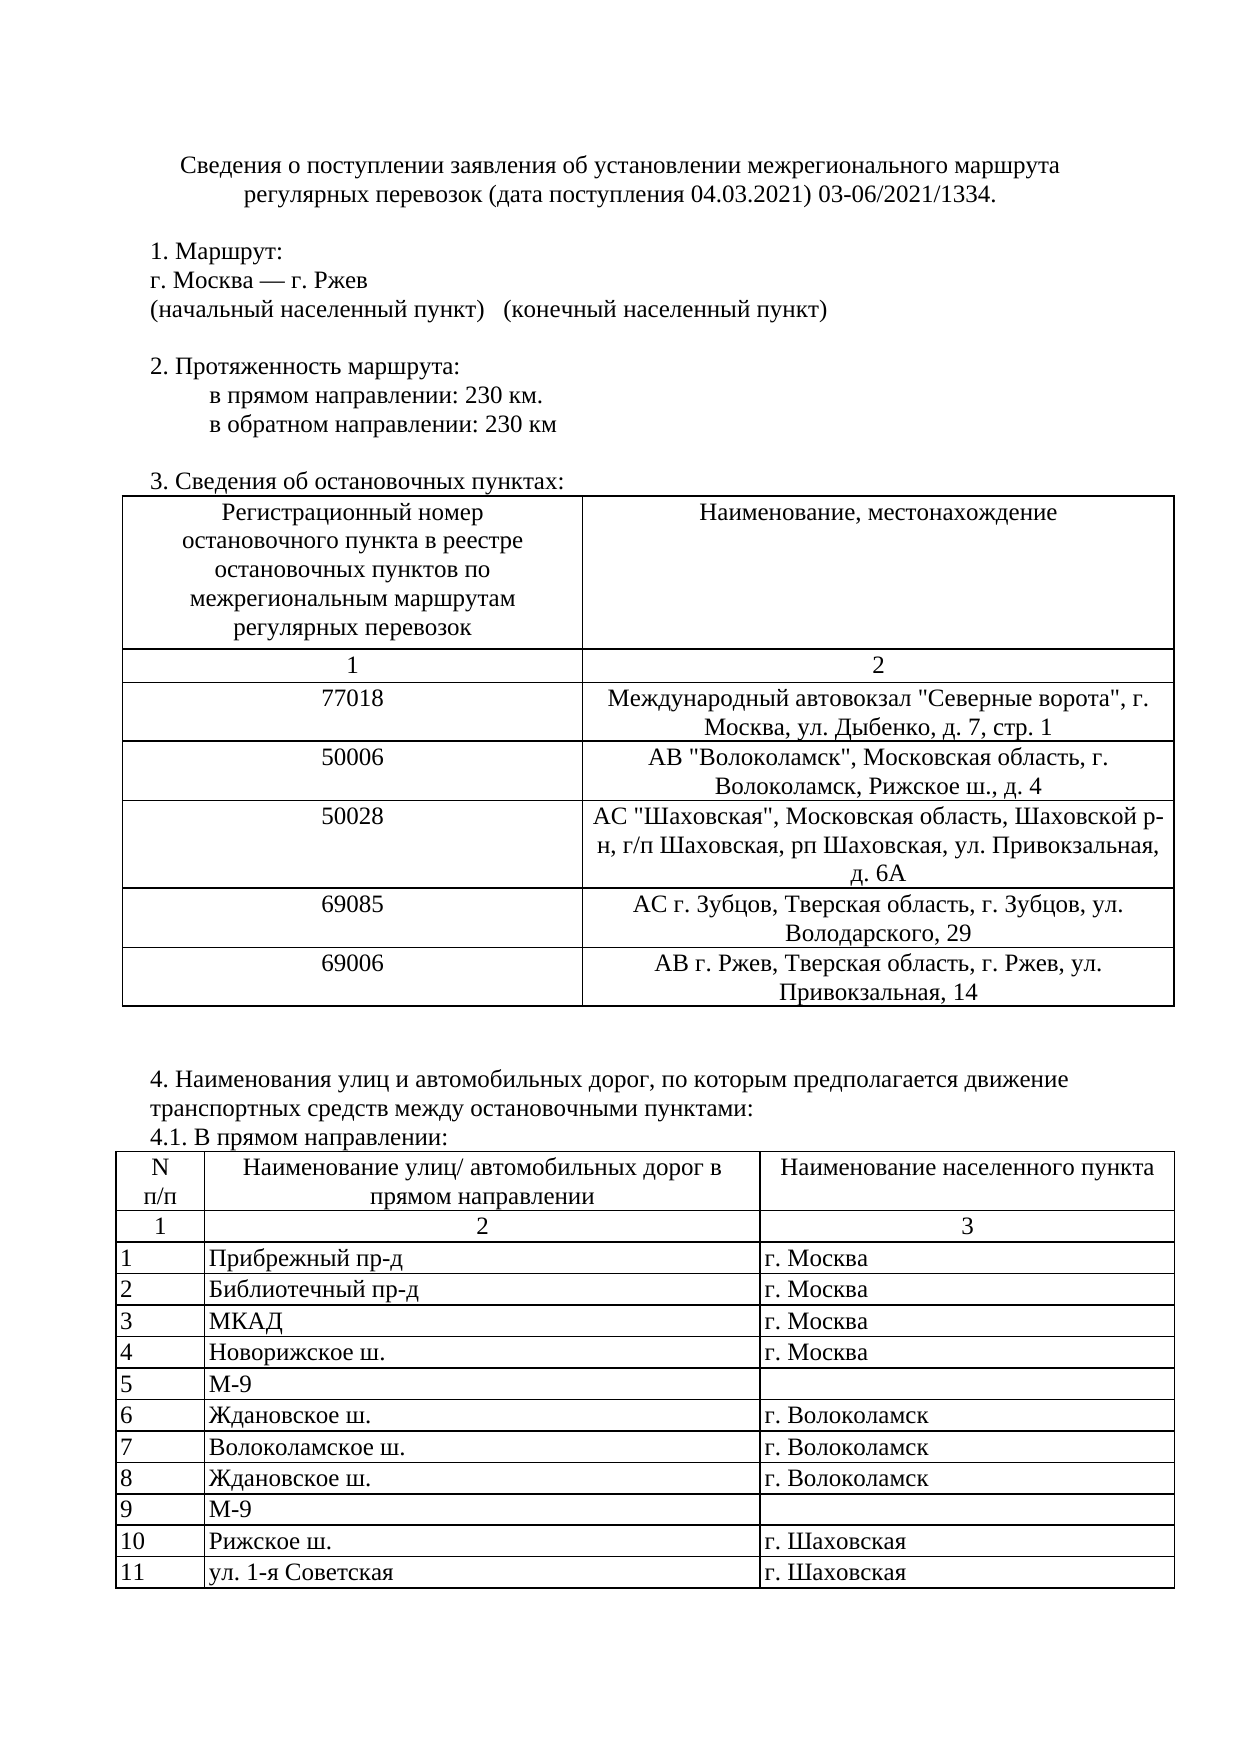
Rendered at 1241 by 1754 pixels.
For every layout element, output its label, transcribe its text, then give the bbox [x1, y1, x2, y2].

table_cell Рижское ш. [205, 1526, 759, 1556]
text 2. Протяженность маршрута: [150, 351, 1090, 380]
text Сведения о поступлении заявления об установлении межрегионального маршрута регулярных перевозок (дата поступления 04.03.2021) 03-06/2021/1334. [150, 150, 1090, 207]
table_cell М-9 [205, 1369, 759, 1398]
table_cell АВ "Волоколамск", Московская область, г. Волоколамск, Рижское ш., д. 4 [583, 742, 1173, 799]
table_cell 3 [117, 1306, 204, 1336]
table_header Наименование населенного пункта [761, 1152, 1174, 1210]
table_cell Прибрежный пр-д [205, 1243, 759, 1273]
table_cell 6 [117, 1400, 204, 1430]
table_cell 11 [117, 1557, 204, 1587]
text (начальный населенный пункт) (конечный населенный пункт) [150, 294, 1090, 322]
table_cell г. Шаховская [761, 1526, 1174, 1556]
table_cell Новорижское ш. [205, 1337, 759, 1367]
table_cell 9 [117, 1495, 204, 1524]
table_cell 1 [117, 1211, 204, 1241]
text 4. Наименования улиц и автомобильных дорог, по которым предполагается движение транспортных средств между остановочными пунктами: [150, 1064, 1090, 1122]
table_cell 4 [117, 1337, 204, 1367]
table_cell г. Москва [761, 1306, 1174, 1336]
table_cell 50028 [123, 801, 582, 887]
table_header N п/п [117, 1152, 204, 1210]
table_cell г. Москва [761, 1337, 1174, 1367]
table_cell 8 [117, 1463, 204, 1493]
table_cell г. Волоколамск [761, 1400, 1174, 1430]
text в прямом направлении: 230 км. [150, 380, 1090, 409]
table_cell 77018 [123, 683, 582, 740]
table_header Наименование, местонахождение [583, 497, 1173, 648]
table_cell Библиотечный пр-д [205, 1274, 759, 1304]
table_cell Ждановское ш. [205, 1400, 759, 1430]
table_cell г. Москва [761, 1243, 1174, 1273]
table_cell 2 [583, 650, 1173, 681]
table_cell 1 [123, 650, 582, 681]
table_cell Международный автовокзал "Северные ворота", г. Москва, ул. Дыбенко, д. 7, стр. 1 [583, 683, 1173, 740]
table_cell 2 [117, 1274, 204, 1304]
text г. Москва — г. Ржев [150, 265, 1090, 294]
table_cell [761, 1495, 1174, 1524]
table_cell М-9 [205, 1495, 759, 1524]
table_cell ул. 1-я Советская [205, 1557, 759, 1587]
table_header Регистрационный номер остановочного пункта в реестре остановочных пунктов по межрегиональным маршрутам регулярных перевозок [123, 497, 582, 648]
table_cell г. Шаховская [761, 1557, 1174, 1587]
table_cell 69085 [123, 889, 582, 946]
table_cell Ждановское ш. [205, 1463, 759, 1493]
text 4.1. В прямом направлении: [150, 1122, 1090, 1151]
table_cell 3 [761, 1211, 1174, 1241]
table_cell АВ г. Ржев, Тверская область, г. Ржев, ул. Привокзальная, 14 [583, 948, 1173, 1005]
table_cell г. Волоколамск [761, 1432, 1174, 1461]
table_cell [761, 1369, 1174, 1398]
table_cell 2 [205, 1211, 759, 1241]
text 3. Сведения об остановочных пунктах: [150, 466, 1090, 495]
table_cell 69006 [123, 948, 582, 1005]
table_cell г. Москва [761, 1274, 1174, 1304]
table_cell 10 [117, 1526, 204, 1556]
table_header Наименование улиц/ автомобильных дорог в прямом направлении [205, 1152, 759, 1210]
text 1. Маршрут: [150, 236, 1090, 265]
table_cell 1 [117, 1243, 204, 1273]
table_cell АС "Шаховская", Московская область, Шаховской р-н, г/п Шаховская, рп Шаховская, ул. Привокзальная, д. 6А [583, 801, 1173, 887]
text в обратном направлении: 230 км [150, 409, 1090, 437]
table_cell 50006 [123, 742, 582, 799]
table_cell Волоколамское ш. [205, 1432, 759, 1461]
table_cell 7 [117, 1432, 204, 1461]
table_cell 5 [117, 1369, 204, 1398]
table_cell г. Волоколамск [761, 1463, 1174, 1493]
table_cell МКАД [205, 1306, 759, 1336]
table_cell АС г. Зубцов, Тверская область, г. Зубцов, ул. Володарского, 29 [583, 889, 1173, 946]
